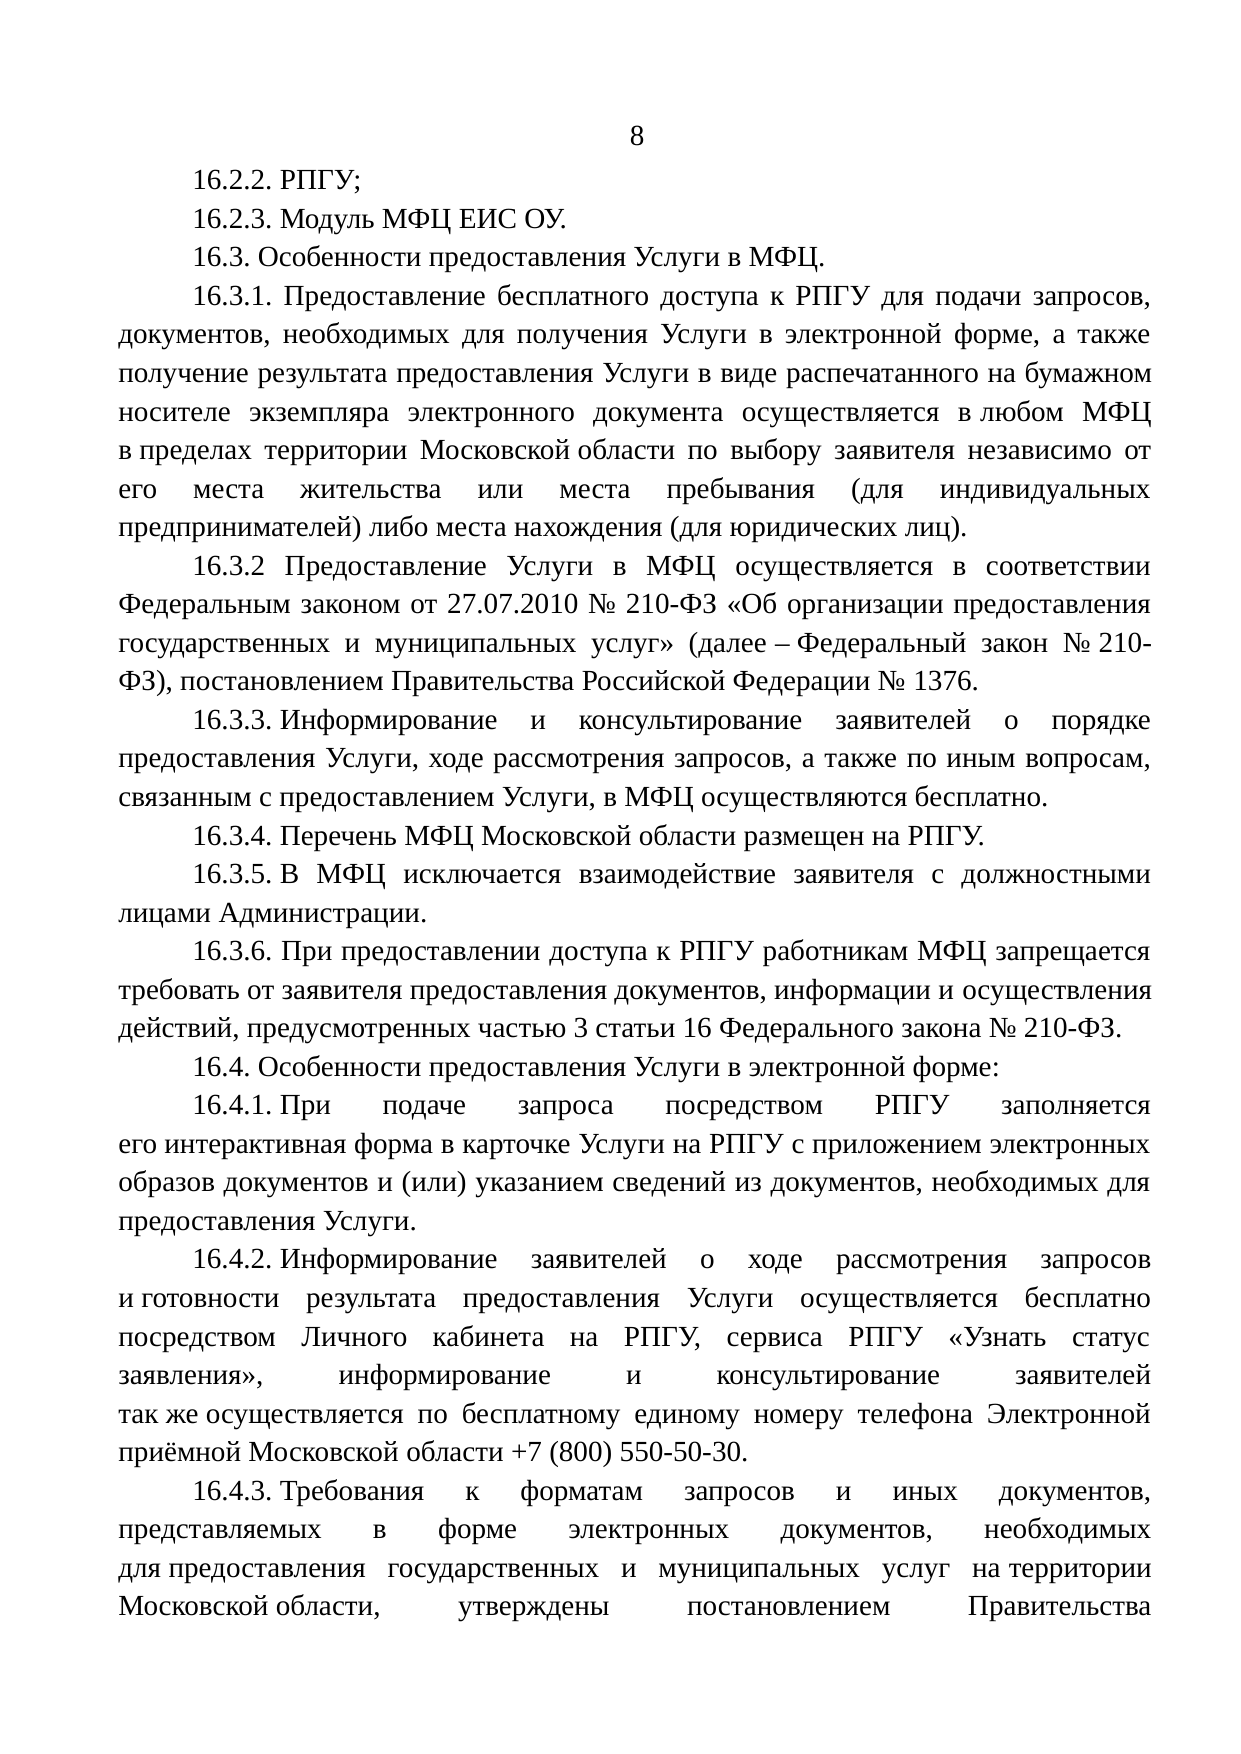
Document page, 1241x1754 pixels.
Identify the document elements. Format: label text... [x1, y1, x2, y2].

text 16.3. Особенности предоставления Услуги в МФЦ. [118, 239, 1152, 273]
text 16.3.3. Информирование и консультирование заявителей о порядке предоставления Услуги, ходе рассмотрения запросов, а также по иным вопросам, связанным с предоставлением Услуги, в МФЦ осуществляются бесплатно. [118, 702, 1152, 813]
text 16.3.2 Предоставление Услуги в МФЦ осуществляется в соответствии Федеральным законом от 27.07.2010 № 210-ФЗ «Об организации предоставления государственных и муниципальных услуг» (далее – Федеральный закон № 210-ФЗ), постановлением Правительства Российской Федерации № 1376. [118, 548, 1152, 697]
text 16.4.1. При подаче запроса посредством РПГУ заполняется его интерактивная форма в карточке Услуги на РПГУ с приложением электронных образов документов и (или) указанием сведений из документов, необходимых для предоставления Услуги. [118, 1087, 1152, 1237]
text 16.4. Особенности предоставления Услуги в электронной форме: [118, 1049, 1152, 1082]
text 16.2.2. РПГУ; [118, 162, 1152, 196]
text 16.3.5. В МФЦ исключается взаимодействие заявителя с должностными лицами Администрации. [118, 856, 1152, 928]
text 16.4.2. Информирование заявителей о ходе рассмотрения запросов и готовности результата предоставления Услуги осуществляется бесплатно посредством Личного кабинета на РПГУ, сервиса РПГУ «Узнать статус заявления», информирование и консультирование заявителей так же осуществляется по бесплатному единому номеру телефона Электронной приёмной Московской области +7 (800) 550-50-30. [118, 1242, 1152, 1468]
text 16.3.1. Предоставление бесплатного доступа к РПГУ для подачи запросов, документов, необходимых для получения Услуги в электронной форме, а также получение результата предоставления Услуги в виде распечатанного на бумажном носителе экземпляра электронного документа осуществляется в любом МФЦ в пределах территории Московской области по выбору заявителя независимо от его места жительства или места пребывания (для индивидуальных предпринимателей) либо места нахождения (для юридических лиц). [118, 278, 1152, 543]
text 16.2.3. Модуль МФЦ ЕИС ОУ. [118, 201, 1152, 234]
text 16.3.4. Перечень МФЦ Московской области размещен на РПГУ. [118, 818, 1152, 851]
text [118, 1473, 1152, 1622]
text 16.3.6. При предоставлении доступа к РПГУ работникам МФЦ запрещается требовать от заявителя предоставления документов, информации и осуществления действий, предусмотренных частью 3 статьи 16 Федерального закона № 210-ФЗ. [118, 933, 1152, 1044]
